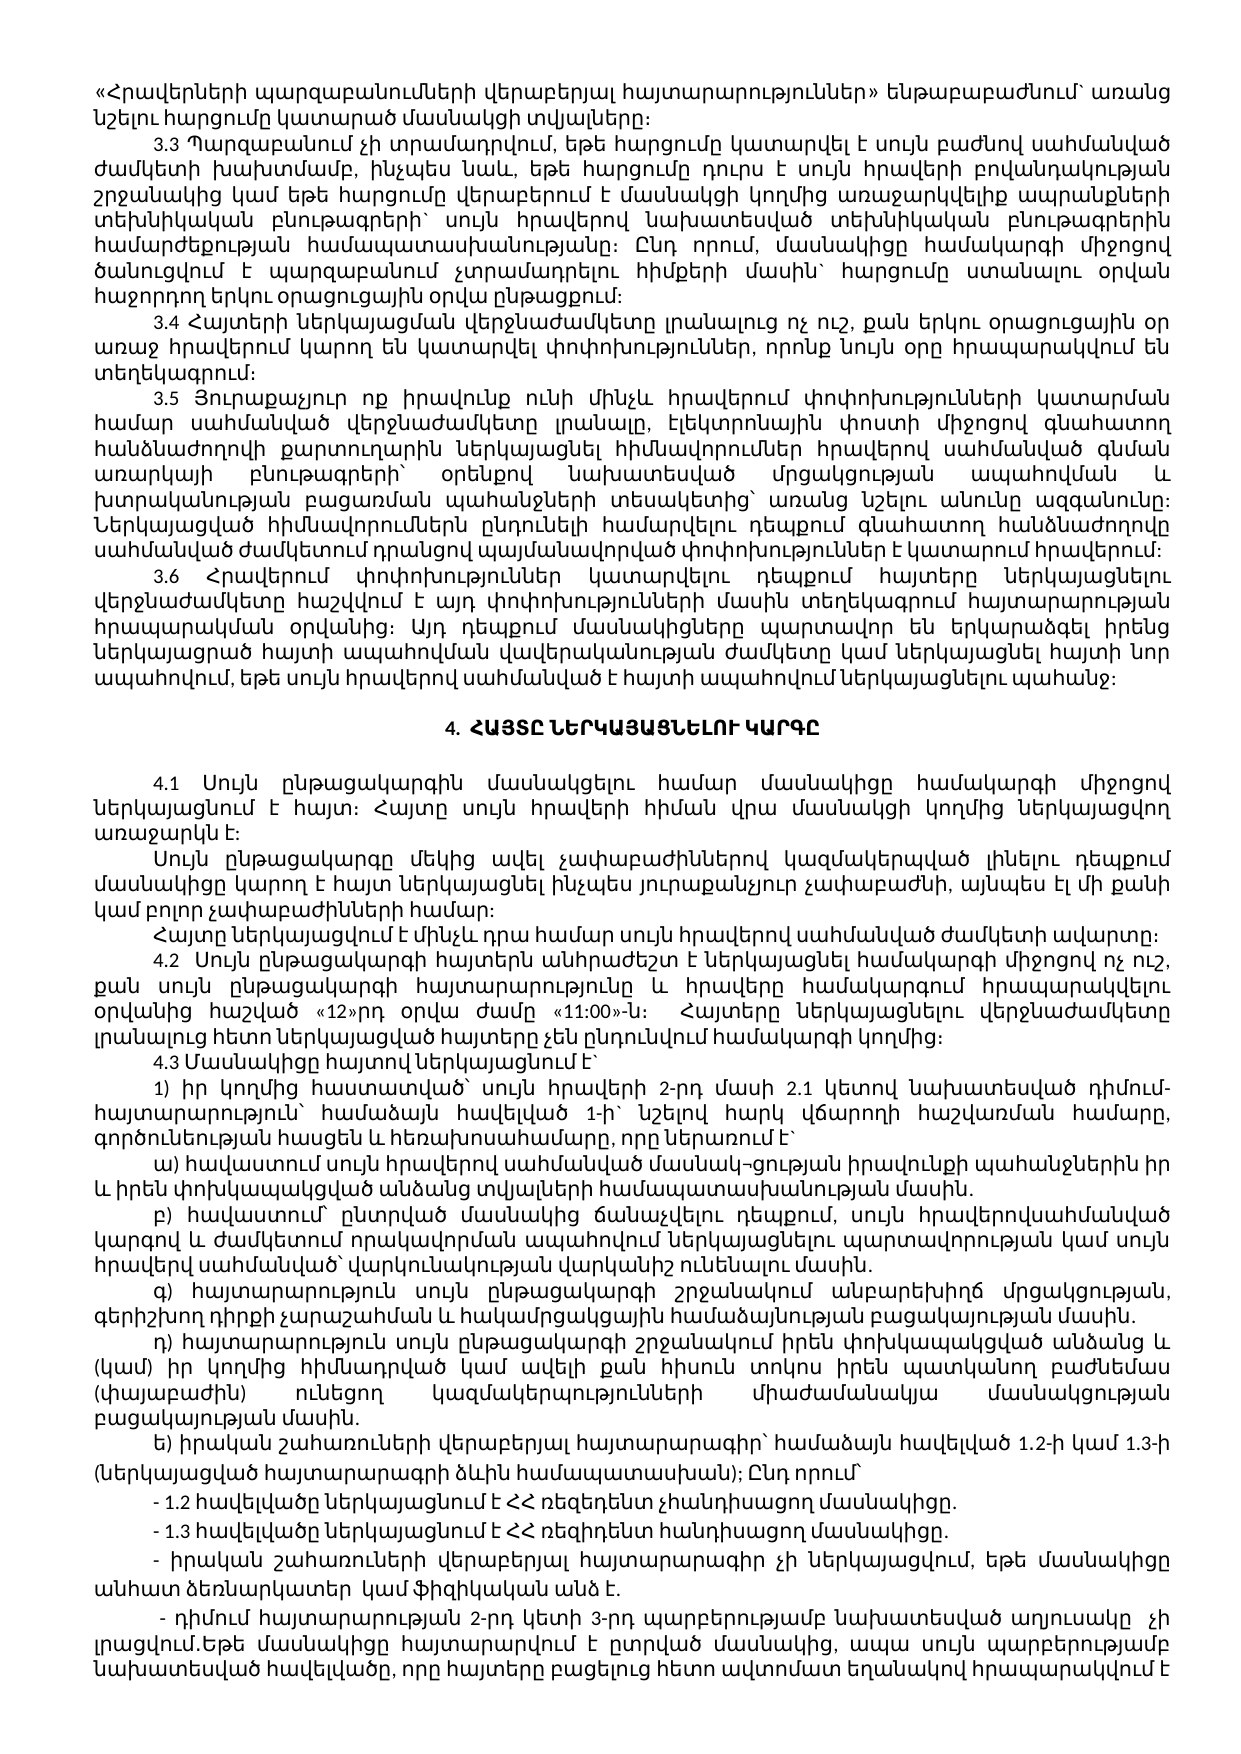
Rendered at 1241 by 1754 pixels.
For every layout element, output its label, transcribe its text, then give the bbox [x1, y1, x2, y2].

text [94, 1606, 1171, 1682]
text գ) հայտարարություն սույն ընթացակարգի շրջանակում անբարեխիղճ մրցակցության, գերիշխող դիրքի չարաշահման և հակամրցակցային համաձայնության բացակայության մասին. [94, 1278, 1171, 1329]
text Սույն ընթացակարգը մեկից ավել չափաբաժիններով կազմակերպված լինելու դեպքում մասնակիցը կարող է հայտ ներկայացնել ինչպես յուրաքանչյուր չափաբաժնի, այնպես էլ մի քանի կամ բոլոր չափաբաժինների համար: [94, 846, 1171, 922]
text ե) իրական շահառուների վերաբերյալ հայտարարագիր՝ համաձայն հավելված 1․2-ի կամ 1.3-ի (ներկայացված հայտարարագրի ձևին համապատասխան); Ընդ որում՝ [94, 1431, 1171, 1485]
text 4.3 Մասնակիցը հայտով ներկայացնում է` [94, 1049, 1171, 1075]
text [94, 75, 1171, 131]
text ա) հավաստում սույն հրավերով սահմանված մասնակ¬ցության իրավունքի պահանջներին իր և իրեն փոխկապակցված անձանց տվյալների համապատասխանության մասին. [94, 1151, 1171, 1202]
text 3.3 Պարզաբանում չի տրամադրվում, եթե հարցումը կատարվել է սույն բաժնով սահմանված ժամկետի խախտմամբ, ինչպես նաև, եթե հարցումը դուրս է սույն հրավերի բովանդակության շրջանակից կամ եթե հարցումը վերաբերում է մասնակցի կողմից առաջարկվելիք ապրանքների տեխնիկական բնութագրերի` սույն հրավերով նախատեսված տեխնիկական բնութագրերին համարժեքության համապատասխանությանը։ Ընդ որում, մասնակիցը համակարգի միջոցով ծանուցվում է պարզաբանում չտրամադրելու հիմքերի մասին` հարցումը ստանալու օրվան հաջորդող երկու օրացուցային օրվա ընթացքում: [94, 131, 1171, 309]
text - 1.2 հավելվածը ներկայացնում է ՀՀ ռեզեդենտ չհանդիսացող մասնակիցը. [94, 1489, 1171, 1514]
text Հայտը ներկայացվում է մինչև դրա համար սույն հրավերով սահմանված ժամկետի ավարտը։ [94, 922, 1171, 948]
text 3.6 Հրավերում փոփոխություններ կատարվելու դեպքում հայտերը ներկայացնելու վերջնաժամկետը հաշվվում է այդ փոփոխությունների մասին տեղեկագրում հայտարարության հրապարակման օրվանից։ Այդ դեպքում մասնակիցները պարտավոր են երկարաձգել իրենց ներկայացրած հայտի ապահովման վավերականության ժամկետը կամ ներկայացնել հայտի նոր ապահովում, եթե սույն հրավերով սահմանված է հայտի ապահովում ներկայացնելու պահանջ: [94, 563, 1171, 690]
text դ) հայտարարություն սույն ընթացակարգի շրջանակում իրեն փոխկապակցված անձանց և (կամ) իր կողմից հիմնադրված կամ ավելի քան հիսուն տոկոս իրեն պատկանող բաժնեմաս (փայաբաժին) ունեցող կազմակերպությունների միաժամանակյա մասնակցության բացակայության մասին. [94, 1329, 1171, 1431]
text 1) իր կողմից հաստատված՝ սույն հրավերի 2-րդ մասի 2.1 կետով նախատեսված դիմում-հայտարարություն՝ համաձայն հավելված 1-ի` նշելով հարկ վճարողի հաշվառման համարը, գործունեության հասցեն և հեռախոսահամարը, որը ներառում է` [94, 1075, 1171, 1151]
text բ) հավաստում՝ ընտրված մասնակից ճանաչվելու դեպքում, սույն հրավերովսահմանված կարգով և ժամկետում որակավորման ապահովում ներկայացնելու պարտավորության կամ սույն հրավերվ սահմանված՝ վարկունակության վարկանիշ ունենալու մասին. [94, 1202, 1171, 1278]
text 4.2 Սույն ընթացակարգի հայտերն անհրաժեշտ է ներկայացնել համակարգի միջոցով ոչ ուշ, քան սույն ընթացակարգի հայտարարությունը և հրավերը համակարգում հրապարակվելու օրվանից հաշված «12»րդ օրվա ժամը «11:00»-ն։ Հայտերը ներկայացնելու վերջնաժամկետը լրանալուց հետո ներկայացված հայտերը չեն ընդունվում համակարգի կողմից։ [94, 948, 1171, 1049]
text - 1.3 հավելվածը ներկայացնում է ՀՀ ռեզիդենտ հանդիսացող մասնակիցը. [94, 1518, 1171, 1543]
text 4.1 Սույն ընթացակարգին մասնակցելու համար մասնակիցը համակարգի միջոցով ներկայացնում է հայտ։ Հայտը սույն հրավերի հիման վրա մասնակցի կողմից ներկայացվող առաջարկն է: [94, 770, 1171, 846]
text 3.4 Հայտերի ներկայացման վերջնաժամկետը լրանալուց ոչ ուշ, քան երկու օրացուցային օր առաջ հրավերում կարող են կատարվել փոփոխություններ, որոնք նույն օրը հրապարակվում են տեղեկագրում։ [94, 309, 1171, 385]
text 3.5 Յուրաքաչյուր ոք իրավունք ունի մինչև հրավերում փոփոխությունների կատարման համար սահմանված վերջնաժամկետը լրանալը, էլեկտրոնային փոստի միջոցով գնահատող հանձնաժողովի քարտուղարին ներկայացնել հիմնավորումներ հրավերով սահմանված գնման առարկայի բնութագրերի՝ օրենքով նախատեսված մրցակցության ապահովման և խտրականության բացառման պահանջների տեսակետից՝ առանց նշելու անունը ազգանունը: Ներկայացված հիմնավորումներն ընդունելի համարվելու դեպքում գնահատող հանձնաժողովը սահմանված ժամկետում դրանցով պայմանավորված փոփոխություններ է կատարում հրավերում: [94, 385, 1171, 563]
text - իրական շահառուների վերաբերյալ հայտարարագիր չի ներկայացվում, եթե մասնակիցը անհատ ձեռնարկատեր կամ ֆիզիկական անձ է. [94, 1547, 1171, 1602]
text 4. ՀԱՅՏԸ ՆԵՐԿԱՅԱՑՆԵԼՈՒ ԿԱՐԳԸ [94, 716, 1171, 741]
